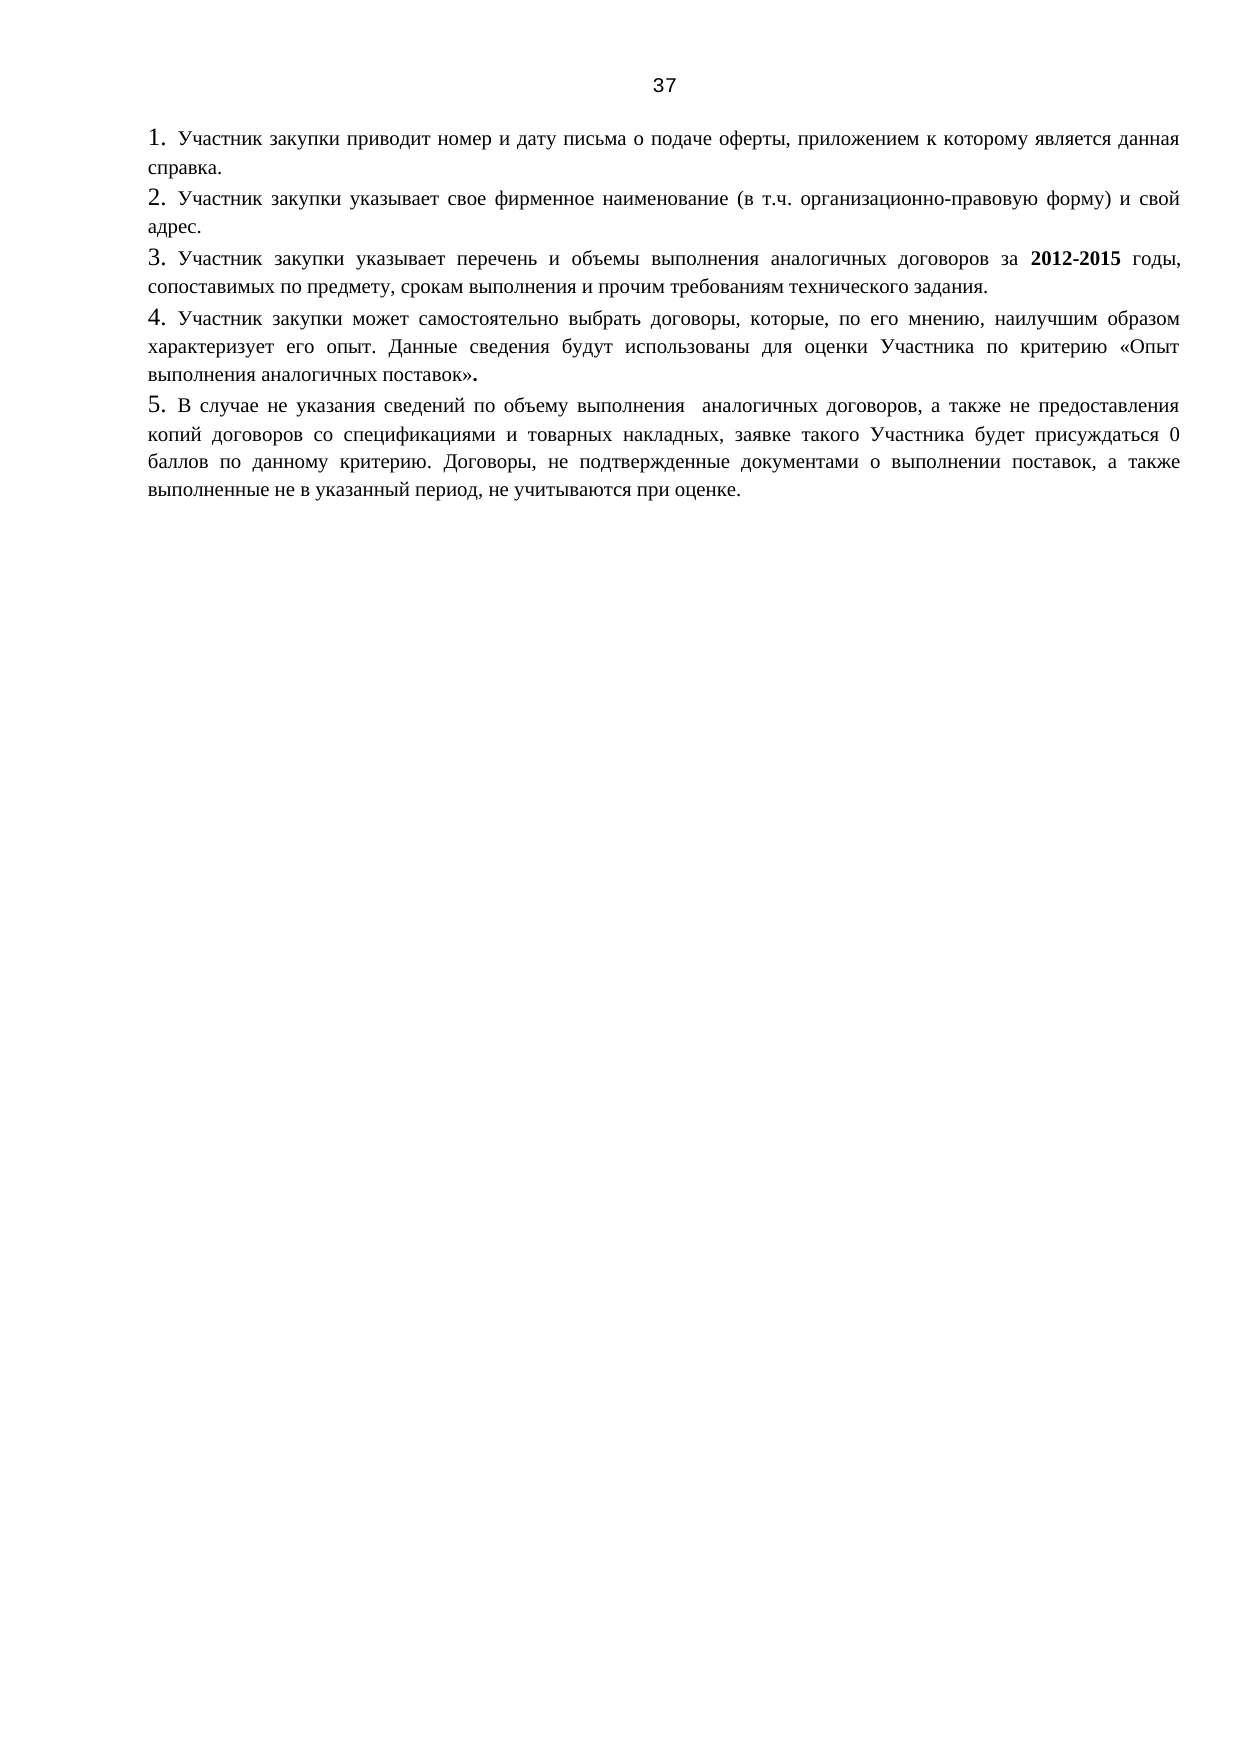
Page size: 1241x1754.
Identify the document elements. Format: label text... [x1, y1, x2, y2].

list Участник закупки приводит номер и дату письма о подаче оферты, приложением к которому является данная справка. [148, 122, 1181, 179]
list Участник закупки может самостоятельно выбрать договоры, которые, по его мнению, наилучшим образом характеризует его опыт. Данные сведения будут использованы для оценки Участника по критерию «Опыт выполнения аналогичных поставок». [148, 302, 1181, 386]
list В случае не указания сведений по объему выполнения аналогичных договоров, а также не предоставления копий договоров со спецификациями и товарных накладных, заявке такого Участника будет присуждаться 0 баллов по данному критерию. Договоры, не подтвержденные документами о выполнении поставок, а также выполненные не в указанный период, не учитываются при оценке. [148, 389, 1181, 501]
list Участник закупки указывает свое фирменное наименование (в т.ч. организационно-правовую форму) и свой адрес. [148, 182, 1181, 238]
list Участник закупки указывает перечень и объемы выполнения аналогичных договоров за 2012-2015 годы, сопоставимых по предмету, срокам выполнения и прочим требованиям технического задания. [148, 242, 1181, 298]
